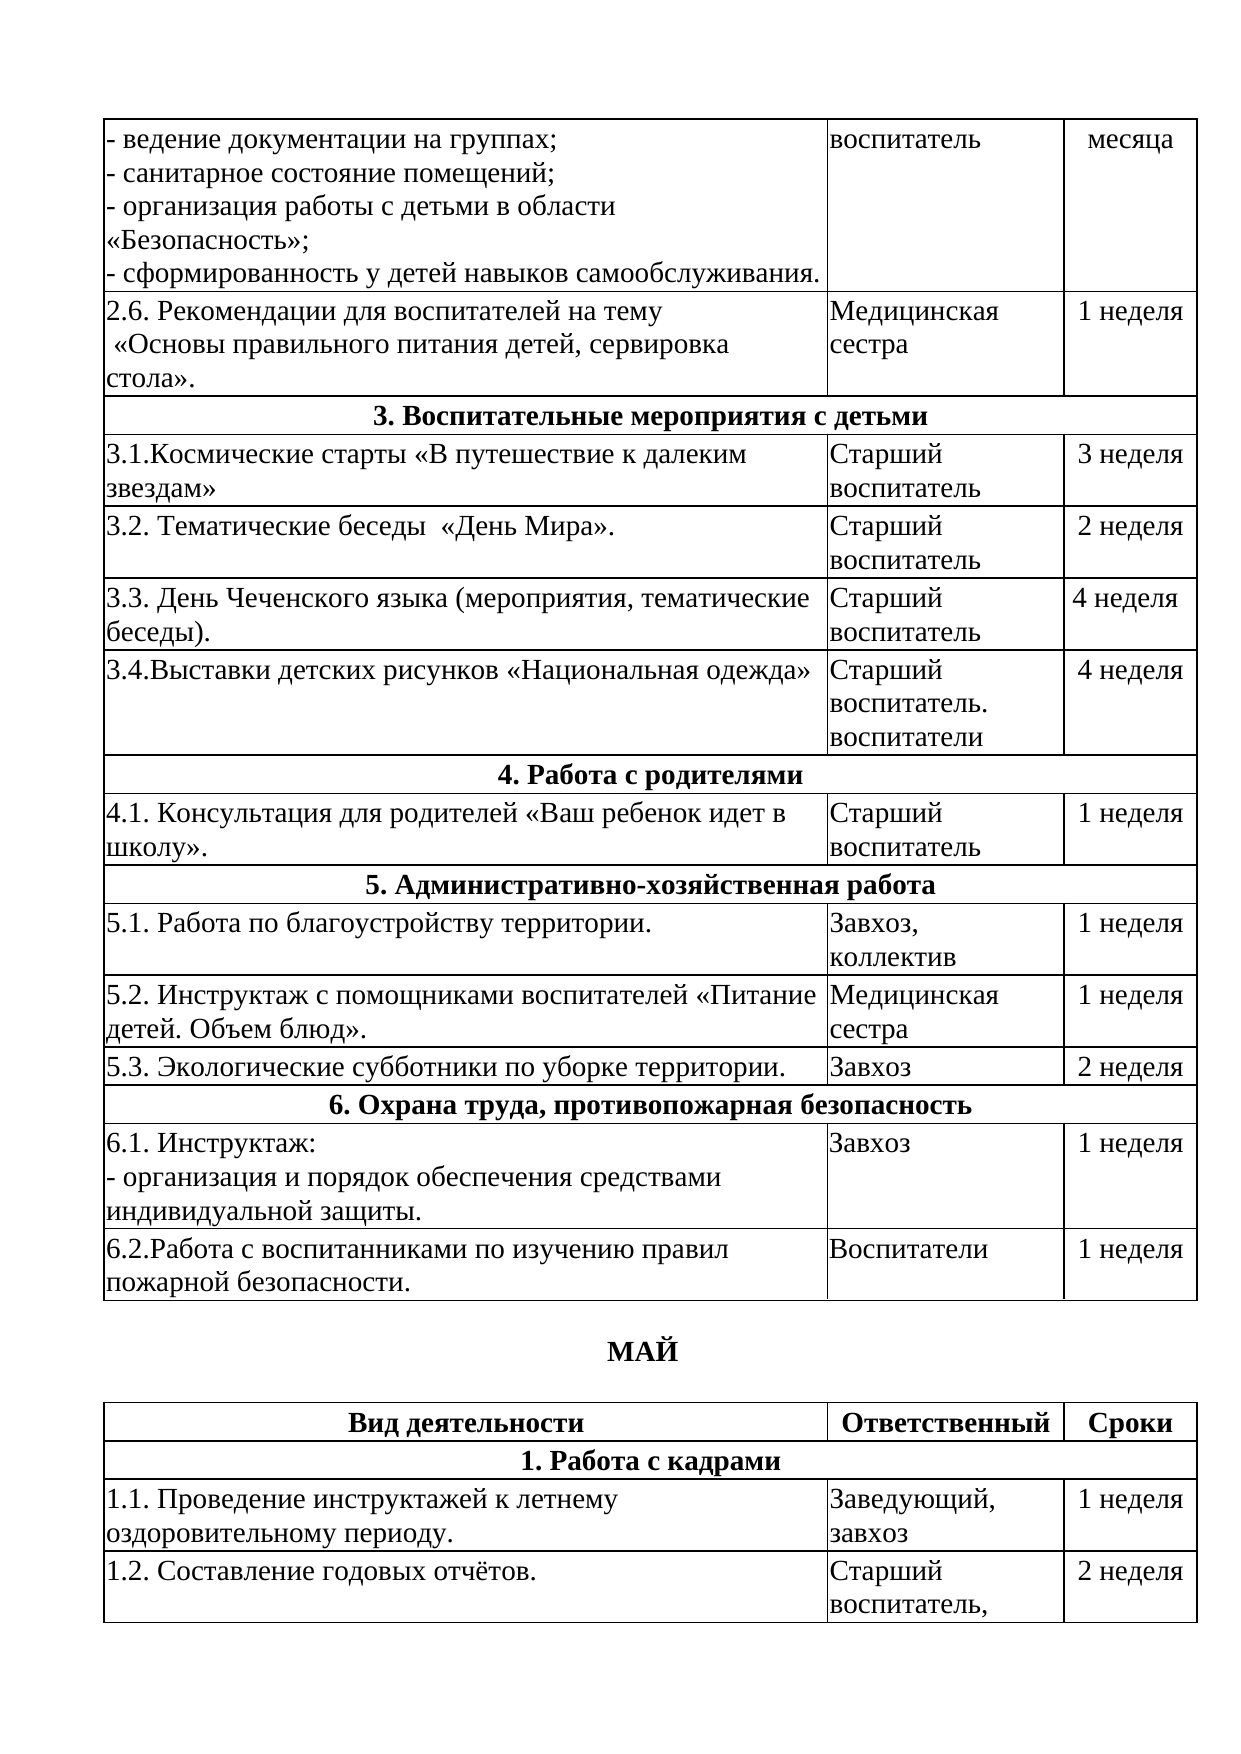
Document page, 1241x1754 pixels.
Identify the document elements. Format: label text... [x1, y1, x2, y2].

table_cell 3. Воспитательные мероприятия с детьми [105, 397, 1196, 433]
table_cell 1 неделя [1065, 976, 1196, 1046]
table_cell Старший воспитатель [828, 435, 1063, 505]
table_cell 6. Охрана труда, противопожарная безопасность [105, 1086, 1196, 1122]
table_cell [105, 120, 827, 291]
text МАЙ [118, 1334, 1181, 1368]
table_header Сроки [1065, 1403, 1196, 1440]
table_cell 1 неделя [1065, 292, 1196, 395]
table_cell Старший воспитатель. воспитатели [828, 651, 1063, 754]
table_cell 5. Административно-хозяйственная работа [105, 866, 1196, 902]
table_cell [828, 1552, 1063, 1622]
table_cell 2 неделя [1065, 1048, 1196, 1084]
table_cell 1. Работа с кадрами [105, 1442, 1196, 1478]
table_cell 1 неделя [1065, 1480, 1196, 1550]
table_cell 1 неделя [1065, 1229, 1196, 1299]
table_cell 1 неделя [1065, 904, 1196, 974]
table_cell Медицинская сестра [828, 976, 1063, 1046]
table_cell 5.3. Экологические субботники по уборке территории. [105, 1048, 827, 1084]
table_cell 1 неделя [1065, 1124, 1196, 1228]
table_cell 6.1. Инструктаж: - организация и порядок обеспечения средствами индивидуальной защиты. [105, 1124, 827, 1228]
table_cell В течении месяца [1065, 120, 1196, 291]
table_cell Старший воспитатель [828, 120, 1063, 291]
table_cell 4. Работа с родителями [105, 756, 1196, 792]
table_cell 2 неделя [1065, 507, 1196, 577]
table_cell 3.3. День Чеченского языка (мероприятия, тематические беседы). [105, 579, 827, 649]
table_cell Заведующий, завхоз [828, 1480, 1063, 1550]
table_cell 3.1.Космические старты «В путешествие к далеким звездам» [105, 435, 827, 505]
table_cell Завхоз [828, 1124, 1063, 1228]
table_cell 3.4.Выставки детских рисунков «Национальная одежда» [105, 651, 827, 754]
table_cell 6.2.Работа с воспитанниками по изучению правил пожарной безопасности. [105, 1229, 827, 1299]
table_cell 4 неделя [1065, 651, 1196, 754]
table_cell Воспитатели [828, 1229, 1063, 1299]
table_cell 4.1. Консультация для родителей «Ваш ребенок идет в школу». [105, 794, 827, 864]
table_cell 1.1. Проведение инструктажей к летнему оздоровительному периоду. [105, 1480, 827, 1550]
table_cell 4 неделя [1065, 579, 1196, 649]
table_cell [105, 1552, 827, 1622]
table_cell 2 неделя [1065, 1552, 1196, 1622]
table_cell 5.2. Инструктаж с помощниками воспитателей «Питание детей. Объем блюд». [105, 976, 827, 1046]
table_cell Старший воспитатель [828, 579, 1063, 649]
table_cell 3 неделя [1065, 435, 1196, 505]
table_header Ответственный [828, 1403, 1063, 1440]
table_cell Старший воспитатель [828, 507, 1063, 577]
table_cell Завхоз [828, 1048, 1063, 1084]
table_cell Старший воспитатель [828, 794, 1063, 864]
table_cell Медицинская сестра [828, 292, 1063, 395]
table_cell 1 неделя [1065, 794, 1196, 864]
table_header Вид деятельности [105, 1403, 827, 1440]
table_cell 5.1. Работа по благоустройству территории. [105, 904, 827, 974]
table_cell Завхоз, коллектив [828, 904, 1063, 974]
table_cell 3.2. Тематические беседы «День Мира». [105, 507, 827, 577]
table_cell 2.6. Рекомендации для воспитателей на тему «Основы правильного питания детей, сервировка стола». [105, 292, 827, 395]
